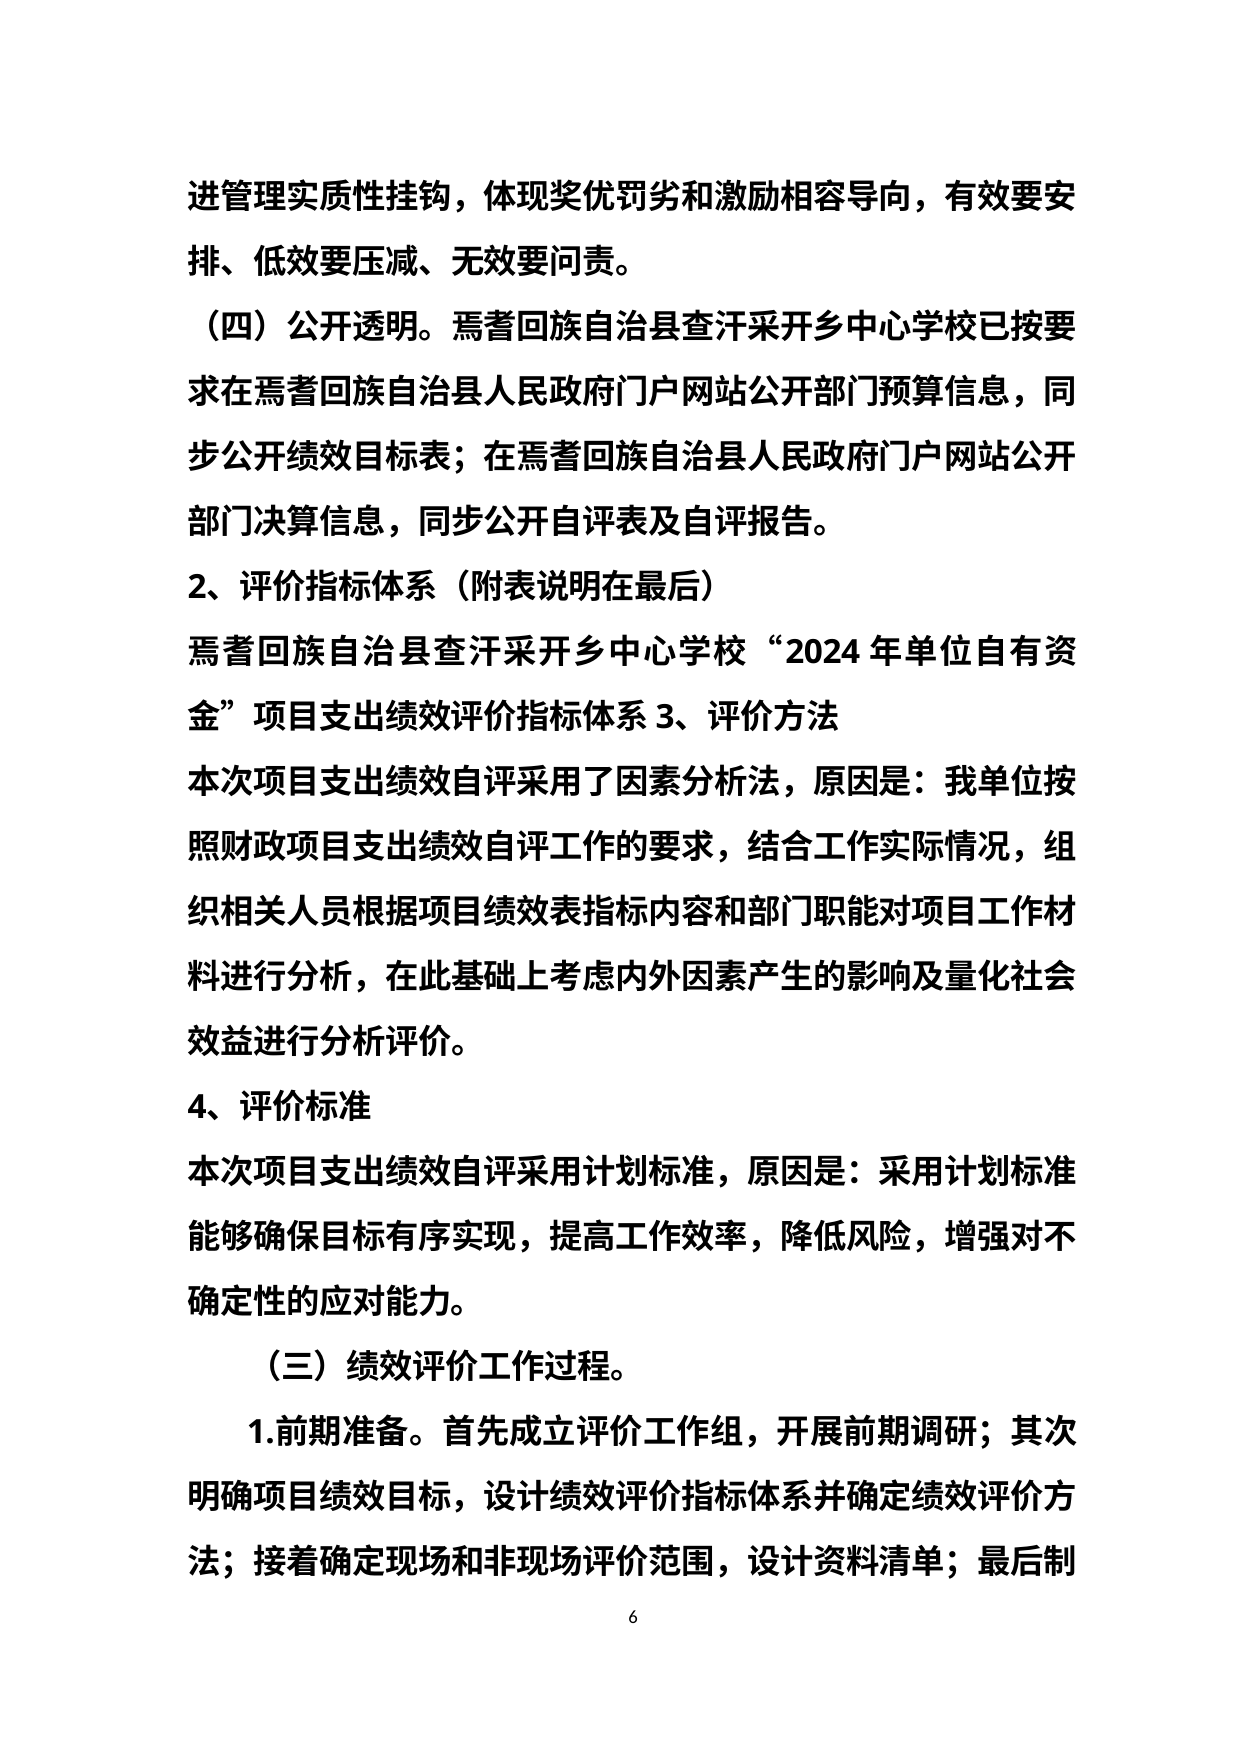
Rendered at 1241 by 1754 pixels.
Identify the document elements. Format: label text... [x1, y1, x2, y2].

text （三）绩效评价工作过程。 [187, 1332, 1078, 1397]
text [187, 1397, 1078, 1592]
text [187, 162, 1078, 1332]
